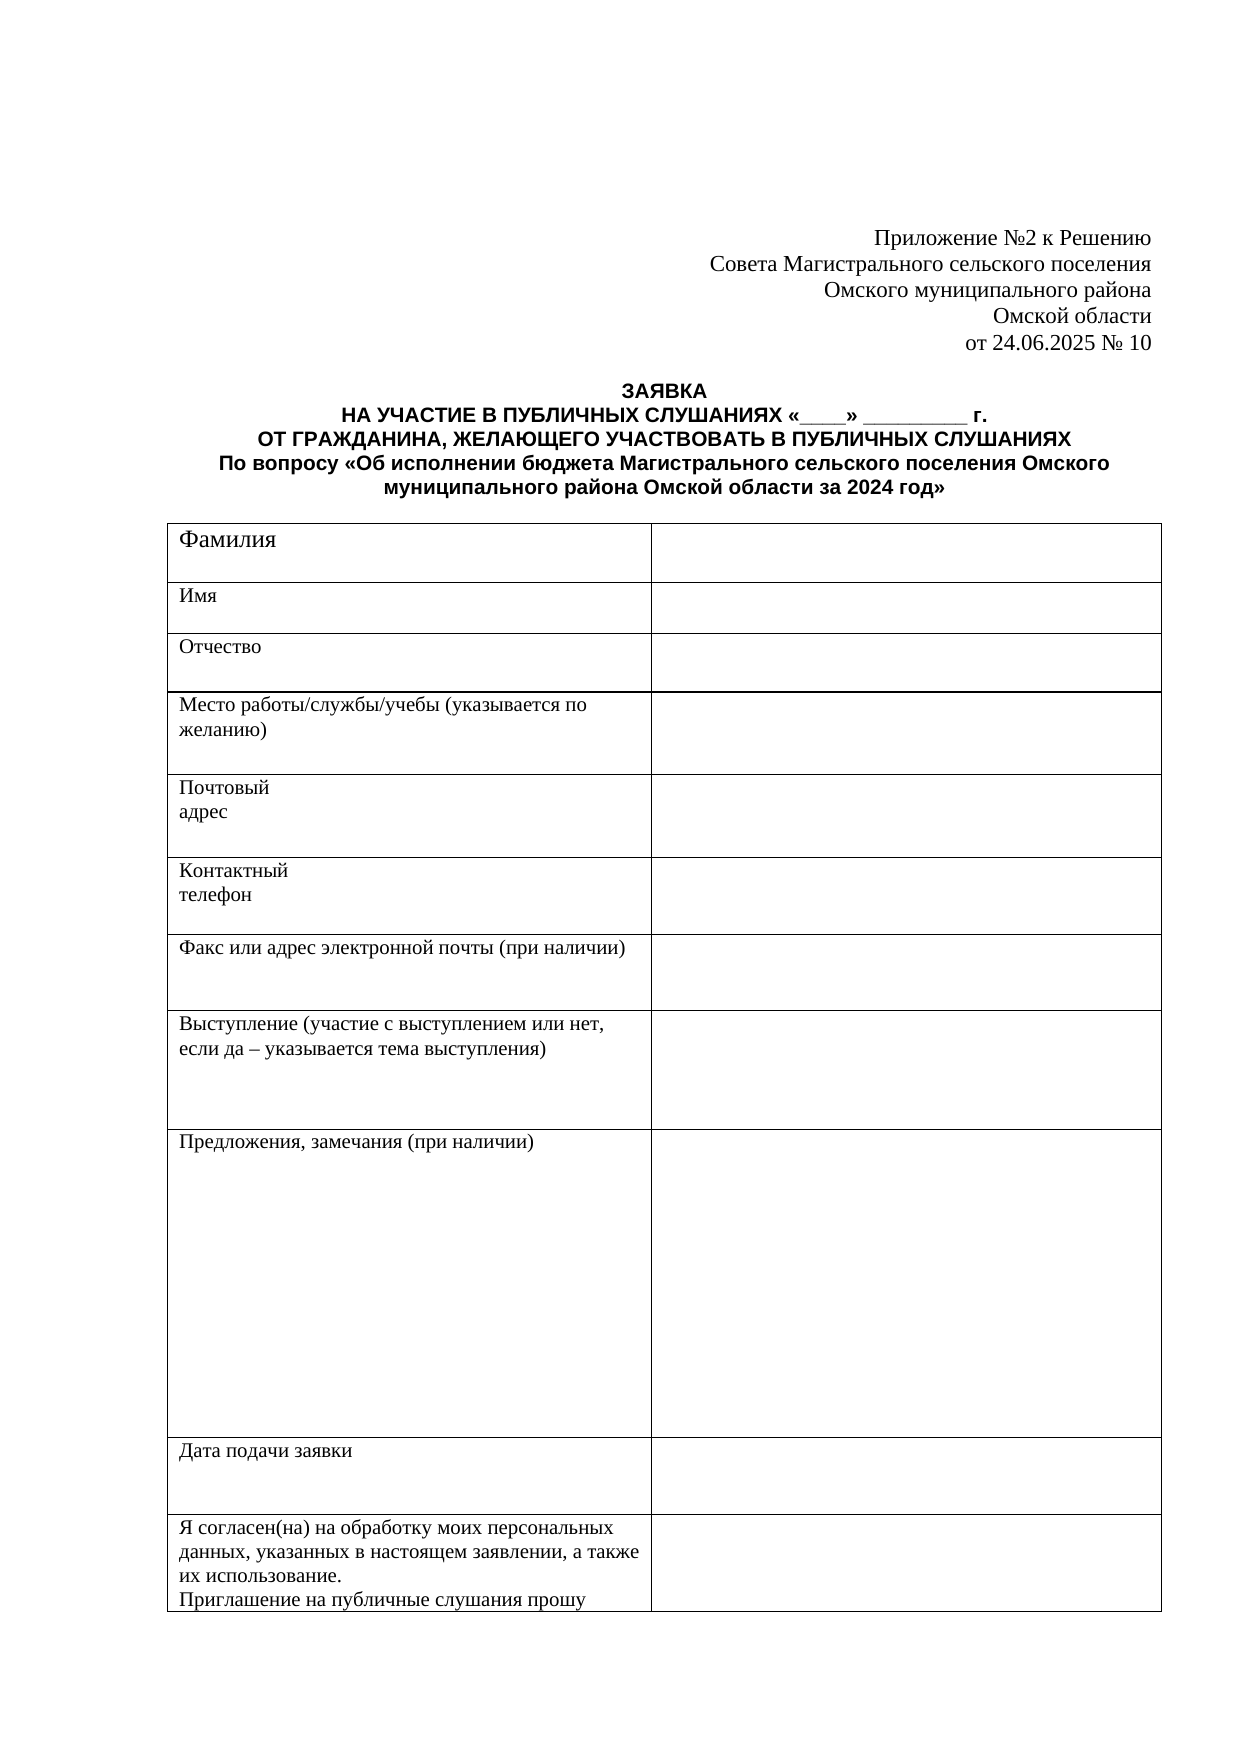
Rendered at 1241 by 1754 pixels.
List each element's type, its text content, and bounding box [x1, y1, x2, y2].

table_cell [652, 1438, 1161, 1514]
table_cell Контактный телефон [168, 858, 651, 933]
table_header Фамилия [168, 524, 651, 582]
table_cell [652, 634, 1161, 691]
table_cell [652, 1130, 1161, 1437]
table_header [652, 524, 1161, 582]
text Приложение №2 к Решению [177, 223, 1152, 250]
table_cell Место работы/службы/учебы (указывается по желанию) [168, 693, 651, 774]
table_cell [168, 1515, 651, 1611]
table_cell Отчество [168, 634, 651, 691]
table_cell [652, 935, 1161, 1010]
table_cell [652, 775, 1161, 857]
table_cell Почтовый адрес [168, 775, 651, 857]
table_cell Имя [168, 583, 651, 633]
text Омской области [177, 303, 1152, 329]
table_cell Предложения, замечания (при наличии) [168, 1130, 651, 1437]
text Омского муниципального района [177, 276, 1152, 303]
table_cell Дата подачи заявки [168, 1438, 651, 1514]
title ЗАЯВКА [177, 379, 1152, 403]
table_cell Выступление (участие с выступлением или нет, если да – указывается тема выступления) [168, 1011, 651, 1128]
table_cell [652, 583, 1161, 633]
title ОТ ГРАЖДАНИНА, ЖЕЛАЮЩЕГО УЧАСТВОВАТЬ В ПУБЛИЧНЫХ СЛУШАНИЯХ [177, 427, 1152, 451]
table_cell [652, 858, 1161, 933]
title НА УЧАСТИЕ В ПУБЛИЧНЫХ СЛУШАНИЯХ «____» _________ г. [177, 403, 1152, 427]
table_cell Факс или адрес электронной почты (при наличии) [168, 935, 651, 1010]
table_cell [652, 1011, 1161, 1128]
table_cell [652, 693, 1161, 774]
table_cell [652, 1515, 1161, 1611]
title По вопросу «Об исполнении бюджета Магистрального сельского поселения Омского муниципального района Омской области за 2024 год» [177, 451, 1152, 499]
text от 24.06.2025 № 10 [177, 329, 1152, 355]
text Совета Магистрального сельского поселения [177, 250, 1152, 276]
